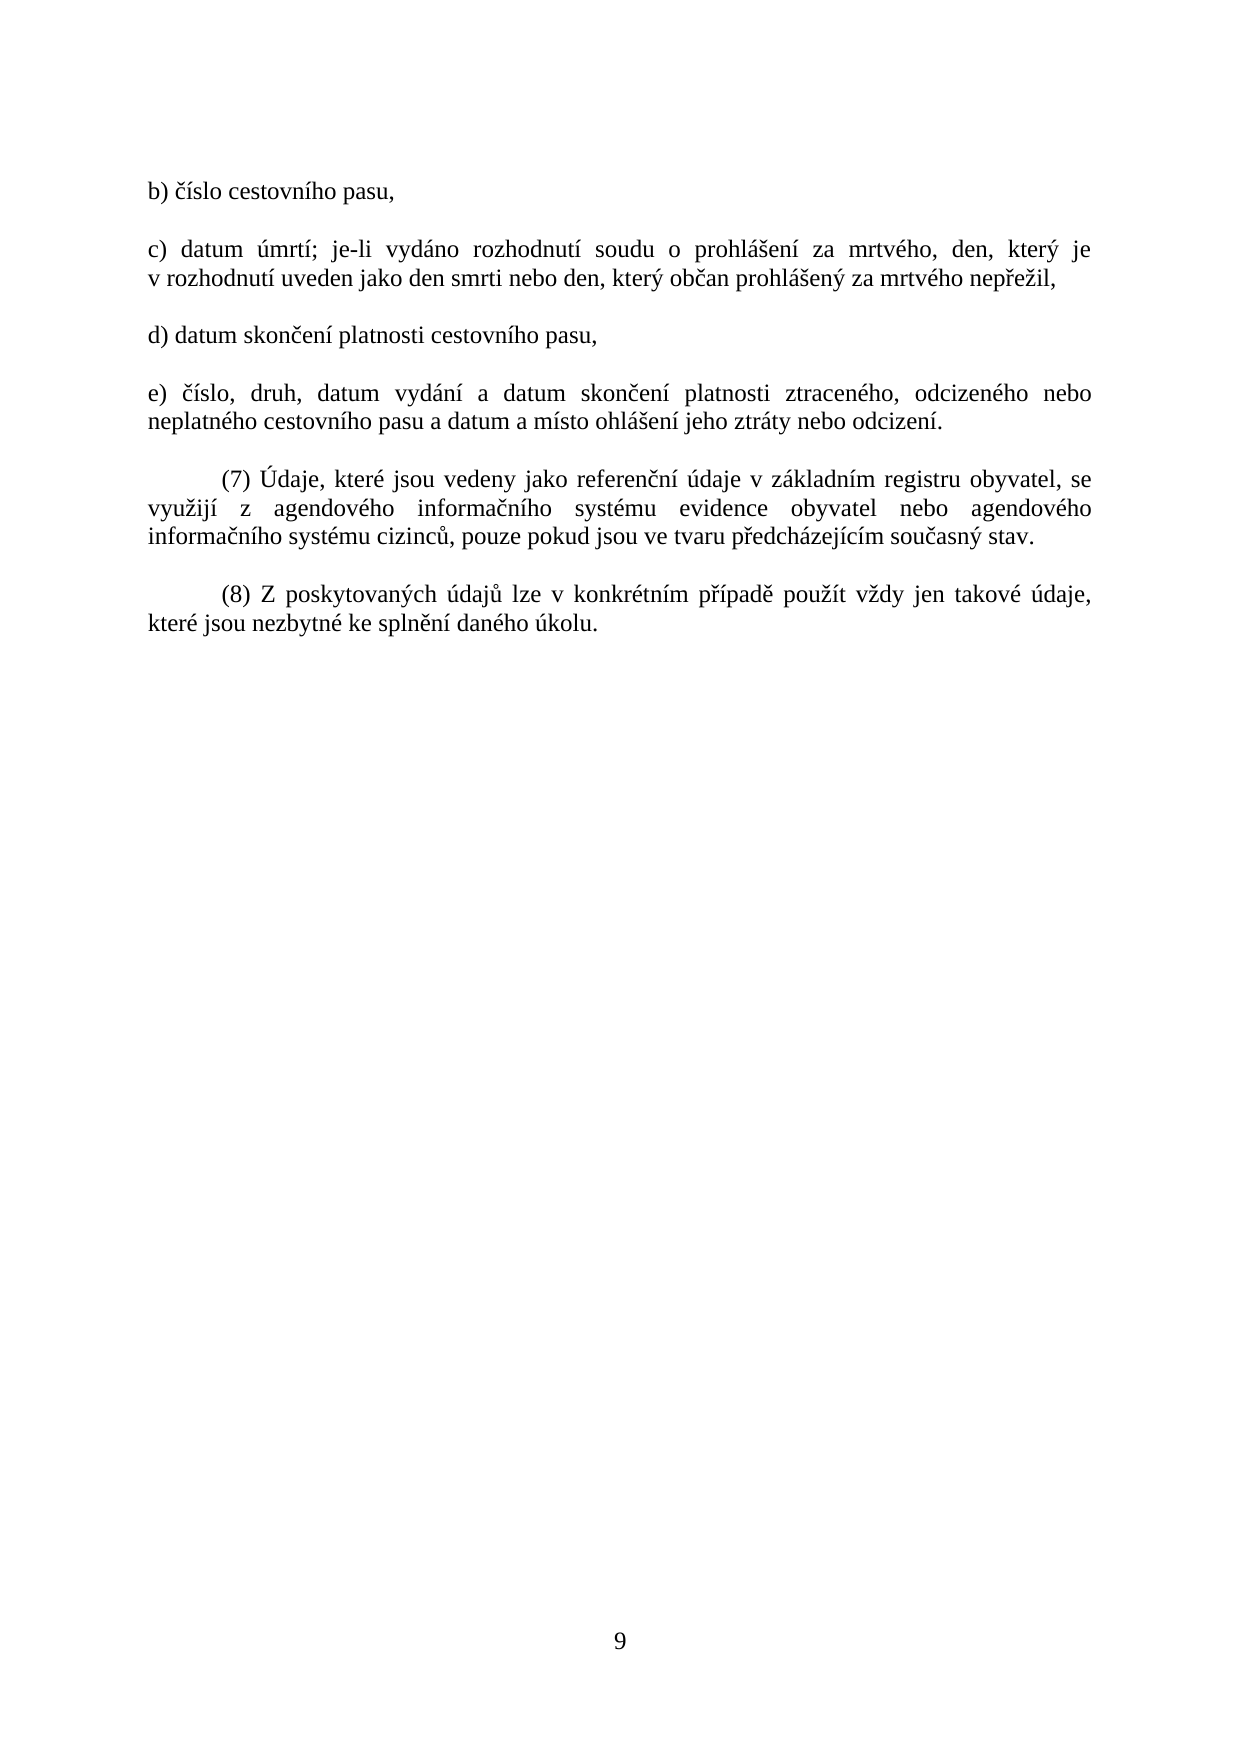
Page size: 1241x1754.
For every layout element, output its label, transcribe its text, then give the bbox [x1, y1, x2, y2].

text (8) Z poskytovaných údajů lze v konkrétním případě použít vždy jen takové údaje, které jsou nezbytné ke splnění daného úkolu. [148, 579, 1093, 636]
text e) číslo, druh, datum vydání a datum skončení platnosti ztraceného, odcizeného nebo neplatného cestovního pasu a datum a místo ohlášení jeho ztráty nebo odcizení. [148, 378, 1093, 435]
text c) datum úmrtí; je-li vydáno rozhodnutí soudu o prohlášení za mrtvého, den, který je v rozhodnutí uveden jako den smrti nebo den, který občan prohlášený za mrtvého nepřežil, [148, 234, 1093, 291]
text d) datum skončení platnosti cestovního pasu, [148, 320, 1093, 349]
text b) číslo cestovního pasu, [148, 176, 1093, 205]
text (7) Údaje, které jsou vedeny jako referenční údaje v základním registru obyvatel, se využijí z agendového informačního systému evidence obyvatel nebo agendového informačního systému cizinců, pouze pokud jsou ve tvaru předcházejícím současný stav. [148, 464, 1093, 550]
